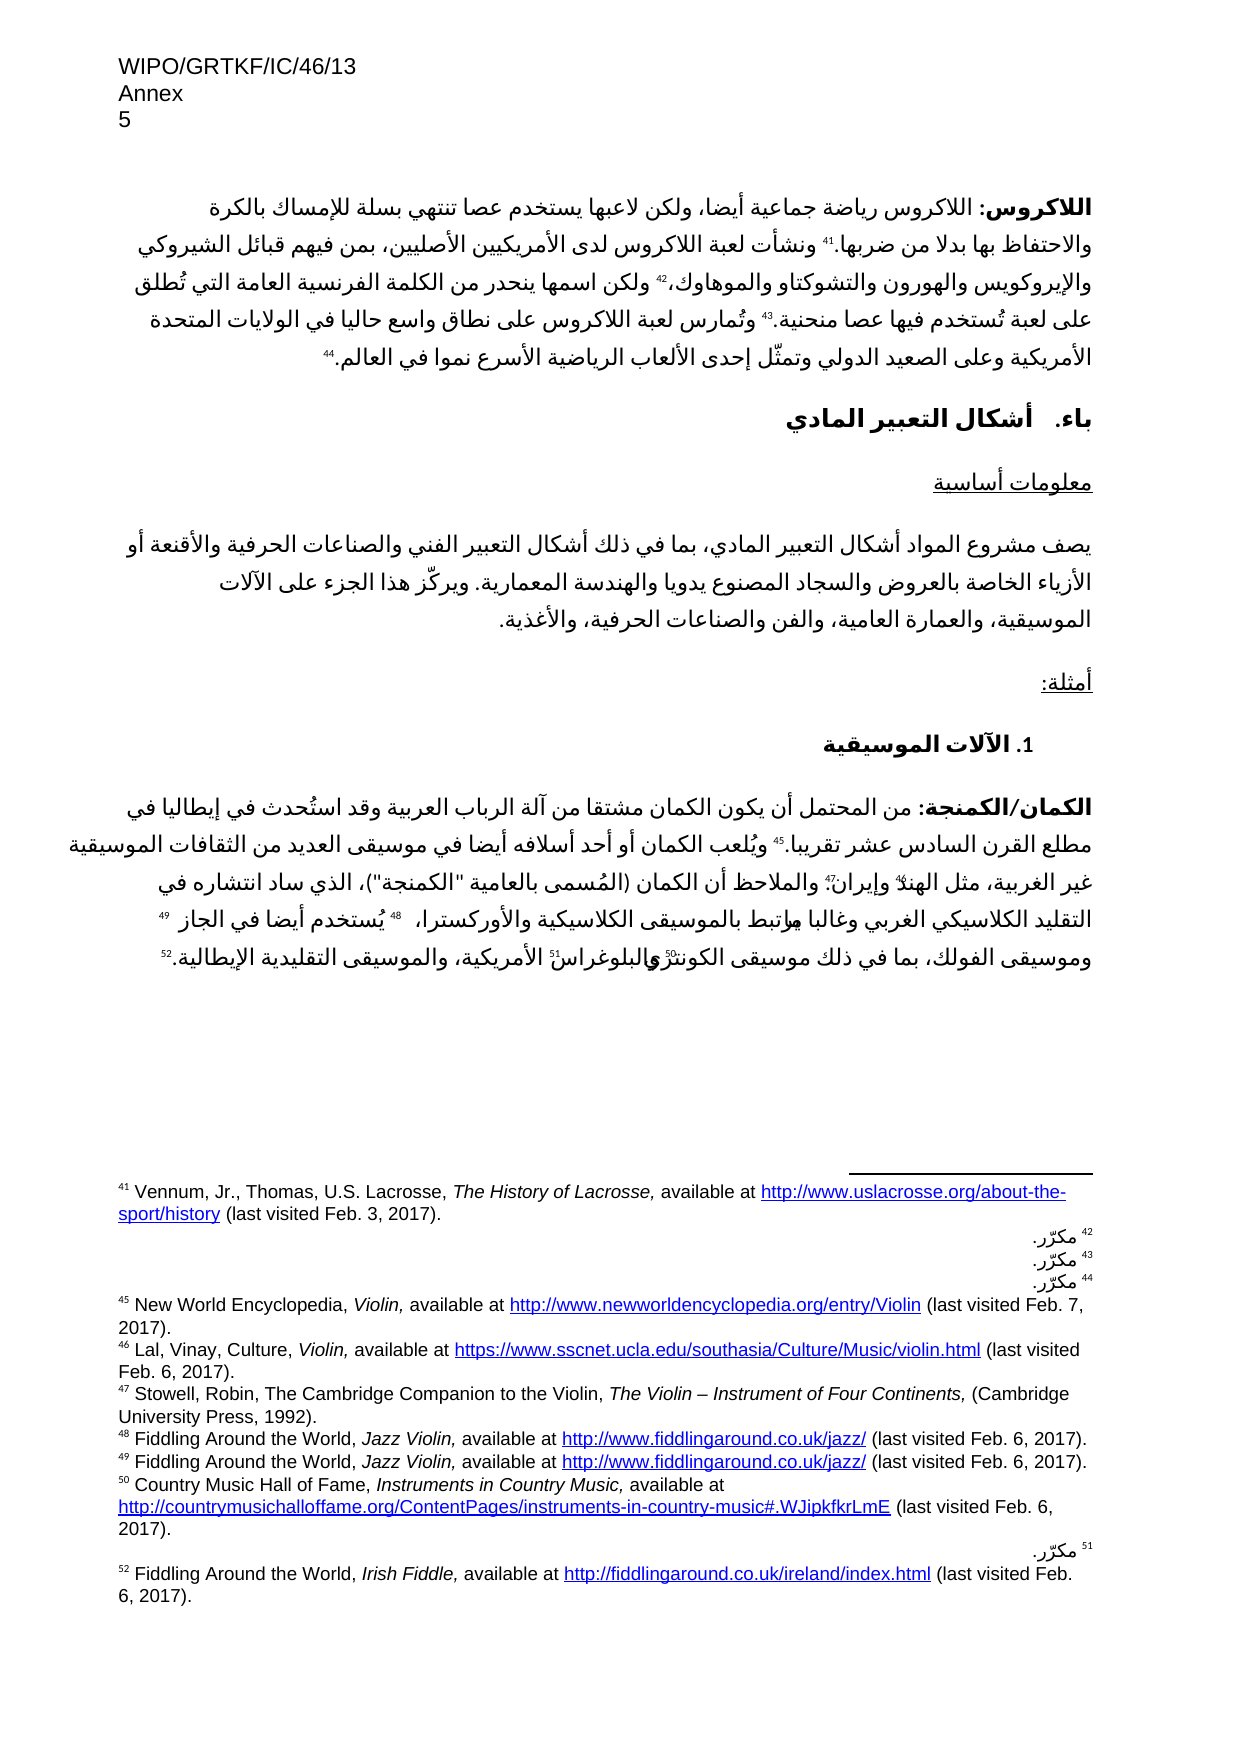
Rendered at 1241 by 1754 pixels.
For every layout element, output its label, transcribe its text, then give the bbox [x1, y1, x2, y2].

text باء. أشكال التعبير المادي [118, 397, 1092, 435]
text اللاكروس: اللاكروس رياضة جماعية أيضا، ولكن لاعبها يستخدم عصا تنتهي بسلة للإمساك بالكرة والاحتفاظ بها بدلا من ضربها. ونشأت لعبة اللاكروس لدى الأمريكيين الأصليين، بمن فيهم قبائل الشيروكي والإيروكويس والهورون والتشوكتاو والموهاوك، ولكن اسمها ينحدر من الكلمة الفرنسية العامة التي تُطلق على لعبة تُستخدم فيها عصا منحنية. وتُمارس لعبة اللاكروس على نطاق واسع حاليا في الولايات المتحدة الأمريكية وعلى الصعيد الدولي وتمثّل إحدى الألعاب الرياضية الأسرع نموا في العالم. [118, 185, 1092, 372]
text يصف مشروع المواد أشكال التعبير المادي، بما في ذلك أشكال التعبير الفني والصناعات الحرفية والأقنعة أو الأزياء الخاصة بالعروض والسجاد المصنوع يدويا والهندسة المعمارية. ويركّز هذا الجزء على الآلات الموسيقية، والعمارة العامية، والفن والصناعات الحرفية، والأغذية. [118, 522, 1092, 635]
text الكمان/الكمنجة: من المحتمل أن يكون الكمان مشتقا من آلة الرباب العربية وقد استُحدث في إيطاليا في مطلع القرن السادس عشر تقريبا. ويُلعب الكمان أو أحد أسلافه أيضا في موسيقى العديد من الثقافات الموسيقية غير الغربية، مثل الهند وإيران. والملاحظ أن الكمان (المُسمى بالعامية "الكمنجة")، الذي ساد انتشاره في التقليد الكلاسيكي الغربي وغالبا ما يرتبط بالموسيقى الكلاسيكية والأوركسترا، يُستخدم أيضا في الجاز وموسيقى الفولك، بما في ذلك موسيقى الكونتري والبلوغراس الأمريكية، والموسيقى التقليدية الإيطالية. [118, 785, 1092, 972]
text 1. الآلات الموسيقية [118, 722, 1033, 760]
text أمثلة: [118, 660, 1092, 697]
text معلومات أساسية [118, 460, 1092, 497]
